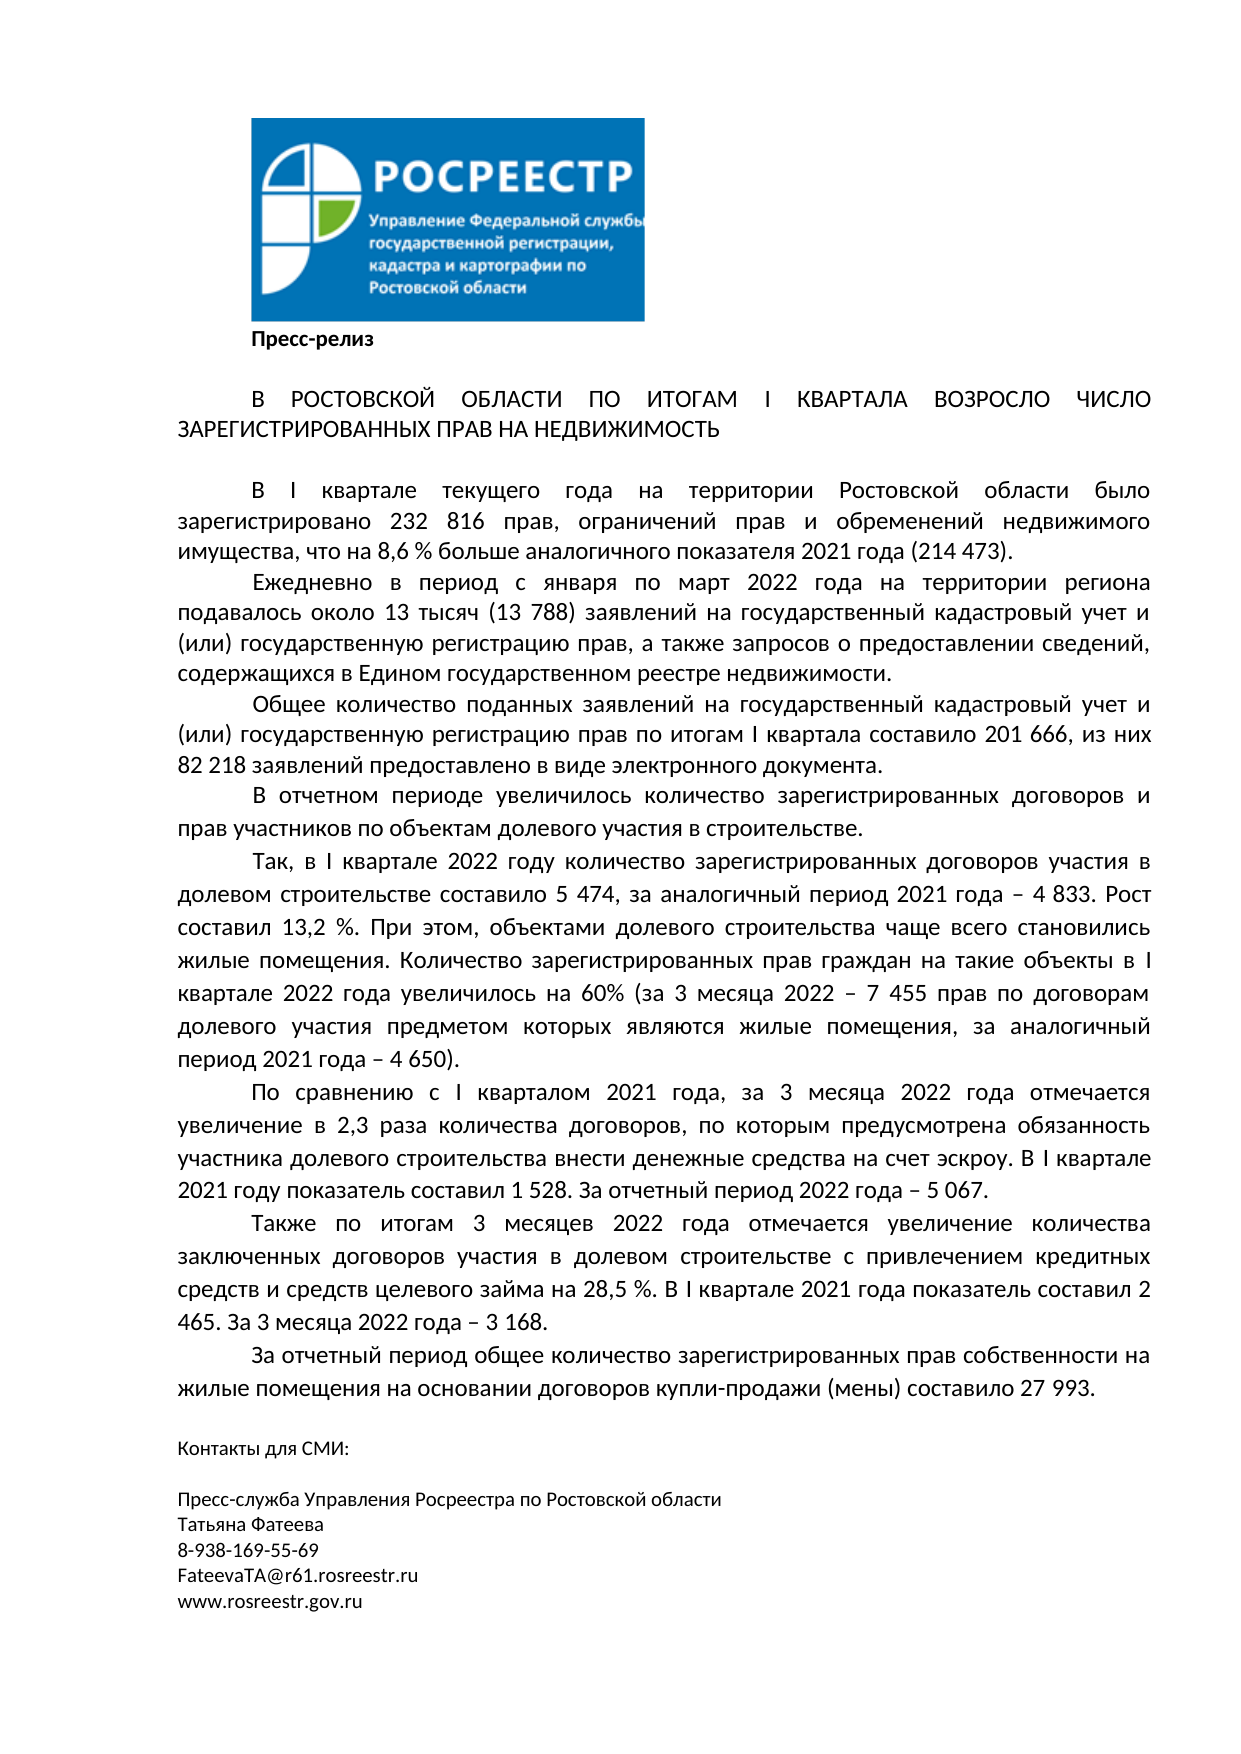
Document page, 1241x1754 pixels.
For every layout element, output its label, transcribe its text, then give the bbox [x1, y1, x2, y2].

text По сравнению с I кварталом 2021 года, за 3 месяца 2022 года отмечается увеличение в 2,3 раза количества договоров, по которым предусмотрена обязанность участника долевого строительства внести денежные средства на счет эскроу. В I квартале 2021 году показатель составил 1 528. За отчетный период 2022 года – 5 067. [177, 1076, 1152, 1205]
text В РОСТОВСКОЙ ОБЛАСТИ ПО ИТОГАМ I КВАРТАЛА ВОЗРОСЛО ЧИСЛО ЗАРЕГИСТРИРОВАННЫХ ПРАВ НА НЕДВИЖИМОСТЬ [177, 383, 1152, 444]
text Пресс-служба Управления Росреестра по Ростовской области [177, 1486, 1152, 1512]
text FateevaTA@r61.rosreestr.ru [177, 1562, 1152, 1588]
text Пресс-релиз [177, 324, 1152, 352]
text www.rosreestr.gov.ru [177, 1588, 1152, 1613]
text 8-938-169-55-69 [177, 1537, 1152, 1562]
picture [251, 118, 645, 325]
text Так, в I квартале 2022 году количество зарегистрированных договоров участия в долевом строительстве составило 5 474, за аналогичный период 2021 года – 4 833. Рост составил 13,2 %. При этом, объектами долевого строительства чаще всего становились жилые помещения. Количество зарегистрированных прав граждан на такие объекты в I квартале 2022 года увеличилось на 60% (за 3 месяца 2022 – 7 455 прав по договорам долевого участия предметом которых являются жилые помещения, за аналогичный период 2021 года – 4 650). [177, 846, 1152, 1073]
text Контакты для СМИ: [177, 1435, 1152, 1461]
text Общее количество поданных заявлений на государственный кадастровый учет и (или) государственную регистрацию прав по итогам I квартала составило 201 666, из них 82 218 заявлений предоставлено в виде электронного документа. [177, 688, 1152, 780]
text Татьяна Фатеева [177, 1512, 1152, 1537]
text Также по итогам 3 месяцев 2022 года отмечается увеличение количества заключенных договоров участия в долевом строительстве с привлечением кредитных средств и средств целевого займа на 28,5 %. В I квартале 2021 года показатель составил 2 465. За 3 месяца 2022 года – 3 168. [177, 1208, 1152, 1337]
text В отчетном периоде увеличилось количество зарегистрированных договоров и прав участников по объектам долевого участия в строительстве. [177, 780, 1152, 843]
text За отчетный период общее количество зарегистрированных прав собственности на жилые помещения на основании договоров купли-продажи (мены) составило 27 993. [177, 1339, 1152, 1403]
text В I квартале текущего года на территории Ростовской области было зарегистрировано 232 816 прав, ограничений прав и обременений недвижимого имущества, что на 8,6 % больше аналогичного показателя 2021 года (214 473). [177, 474, 1152, 566]
text Ежедневно в период с января по март 2022 года на территории региона подавалось около 13 тысяч (13 788) заявлений на государственный кадастровый учет и (или) государственную регистрацию прав, а также запросов о предоставлении сведений, содержащихся в Едином государственном реестре недвижимости. [177, 566, 1152, 688]
